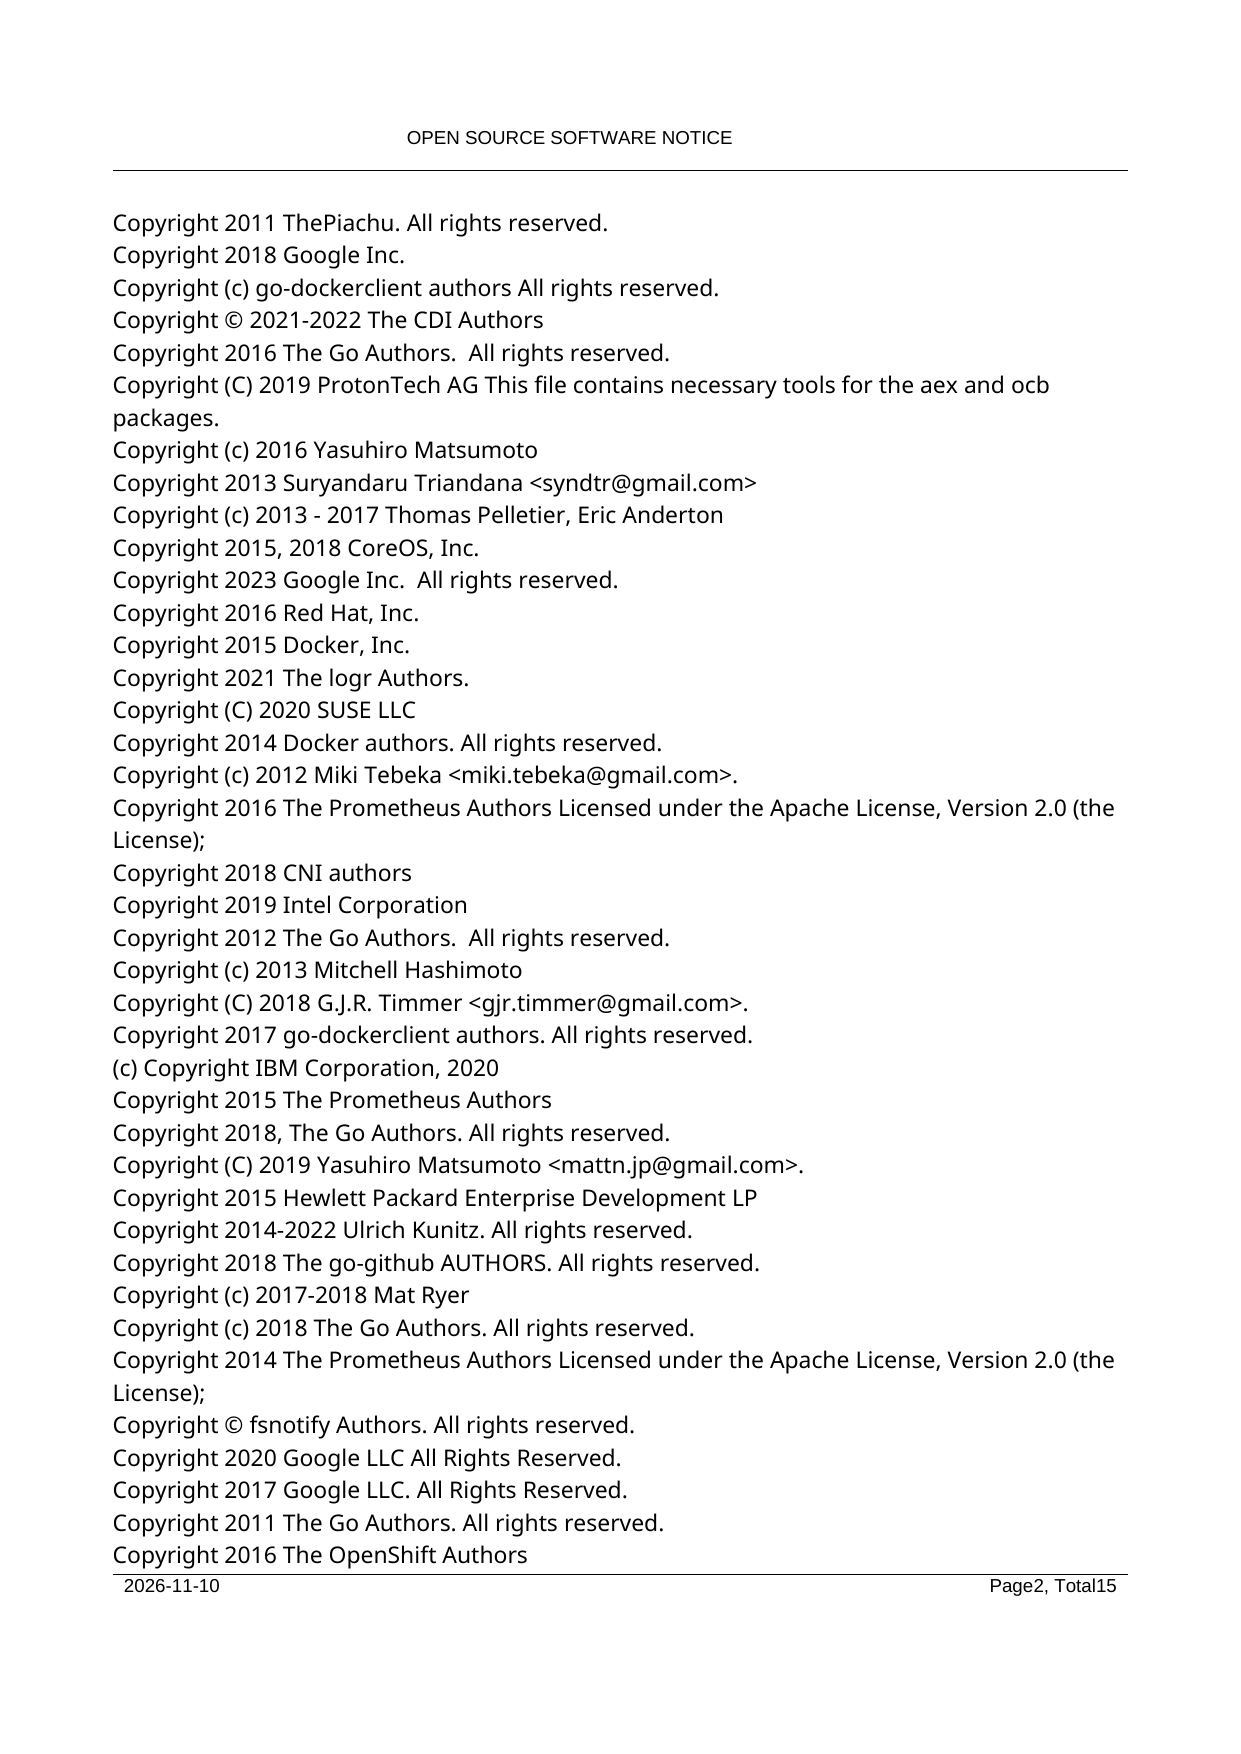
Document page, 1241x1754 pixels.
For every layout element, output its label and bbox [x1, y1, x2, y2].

text [112, 206, 1128, 1571]
